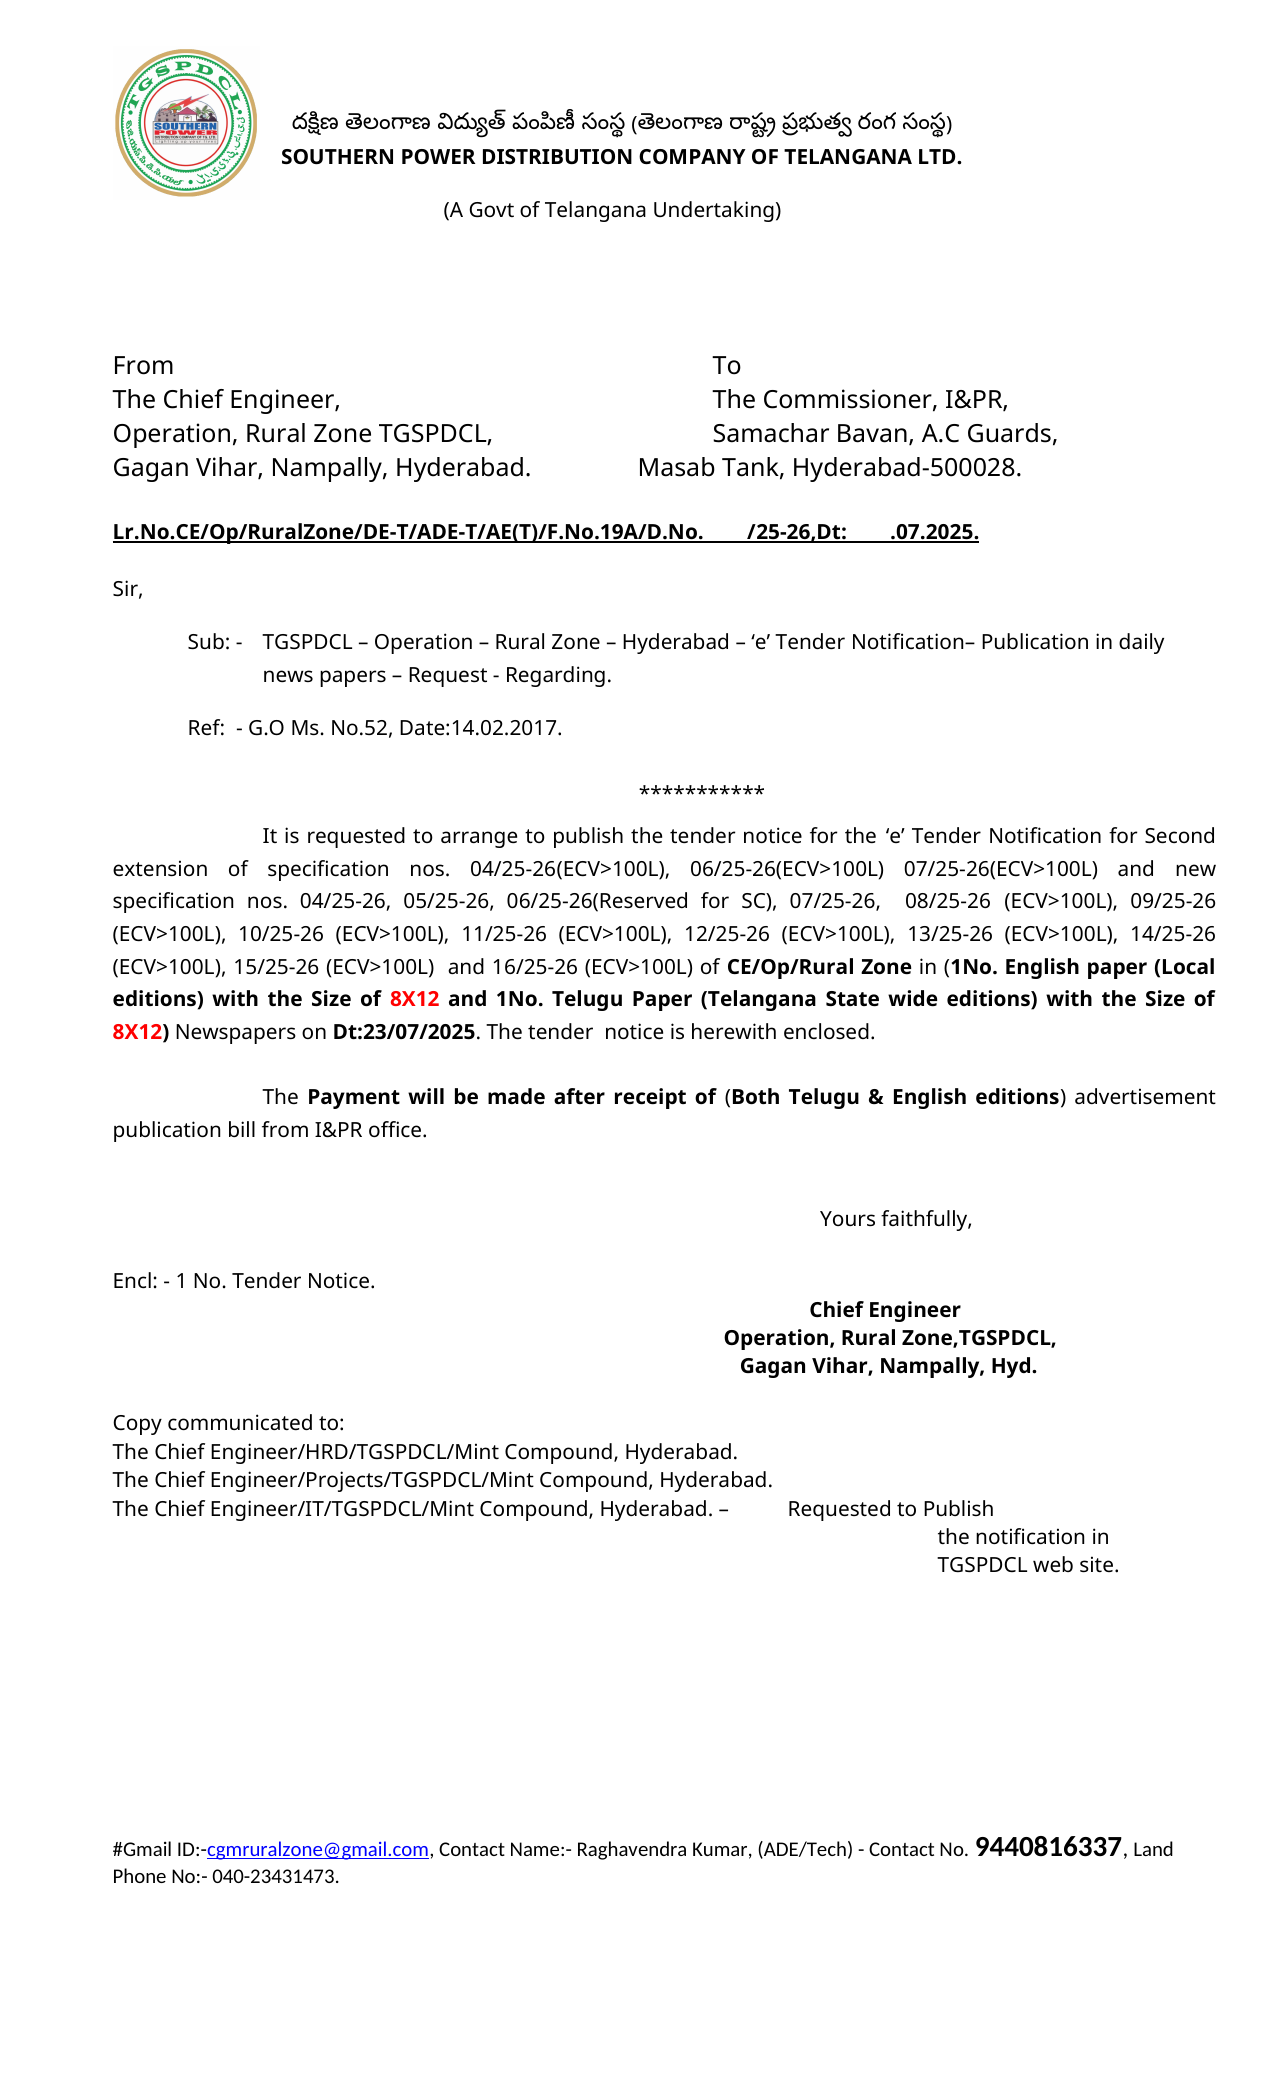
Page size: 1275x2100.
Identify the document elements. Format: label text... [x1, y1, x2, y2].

text *********** [187, 779, 1216, 807]
text Sir, [112, 574, 1216, 602]
text Encl: - 1 No. Tender Notice. [112, 1266, 1216, 1295]
text The Chief Engineer, The Commissioner, I&PR, [112, 381, 1216, 416]
text Chief Engineer [712, 1295, 1216, 1323]
text The Chief Engineer/HRD/TGSPDCL/Mint Compound, Hyderabad. [112, 1437, 1216, 1465]
text The Chief Engineer/IT/TGSPDCL/Mint Compound, Hyderabad. – Requested to Publish [112, 1494, 1216, 1522]
text Operation, Rural Zone TGSPDCL, Samachar Bavan, A.C Guards, [112, 416, 1216, 449]
text From To [112, 347, 1216, 381]
text Sub: - TGSPDCL – Operation – Rural Zone – Hyderabad – ‘e’ Tender Notification– Publication in daily news papers – Request - Regarding. [187, 627, 1216, 688]
text Yours faithfully, [787, 1204, 1216, 1233]
text Gagan Vihar, Nampally, Hyd. [712, 1352, 1216, 1380]
text The Payment will be made after receipt of (Both Telugu & English editions) advertisement publication bill from I&PR office. [112, 1082, 1216, 1143]
text Gagan Vihar, Nampally, Hyderabad. Masab Tank, Hyderabad-500028. [112, 449, 1216, 484]
text It is requested to arrange to publish the tender notice for the ‘e’ Tender Notification for Second extension of specification nos. 04/25-26(ECV>100L), 06/25-26(ECV>100L) 07/25-26(ECV>100L) and new specification nos. 04/25-26, 05/25-26, 06/25-26(Reserved for SC), 07/25-26, 08/25-26 (ECV>100L), 09/25-26 (ECV>100L), 10/25-26 (ECV>100L), 11/25-26 (ECV>100L), 12/25-26 (ECV>100L), 13/25-26 (ECV>100L), 14/25-26 (ECV>100L), 15/25-26 (ECV>100L) and 16/25-26 (ECV>100L) of CE/Op/Rural Zone in (1No. English paper (Local editions) with the Size of 8X12 and 1No. Telugu Paper (Telangana State wide editions) with the Size of 8X12) Newspapers on Dt:23/07/2025. The tender notice is herewith enclosed. [112, 821, 1216, 1045]
text TGSPDCL web site. [862, 1551, 1216, 1579]
text Copy communicated to: [112, 1408, 1216, 1437]
text The Chief Engineer/Projects/TGSPDCL/Mint Compound, Hyderabad. [112, 1465, 1216, 1494]
text Operation, Rural Zone,TGSPDCL, [637, 1323, 1216, 1352]
text the notification in [862, 1522, 1216, 1551]
picture [112, 46, 260, 200]
text Ref: - G.O Ms. No.52, Date:14.02.2017. [187, 713, 1216, 742]
text Lr.No.CE/Op/RuralZone/DE-T/ADE-T/AE(T)/F.No.19A/D.No. /25-26,Dt: .07.2025. [112, 517, 1216, 546]
